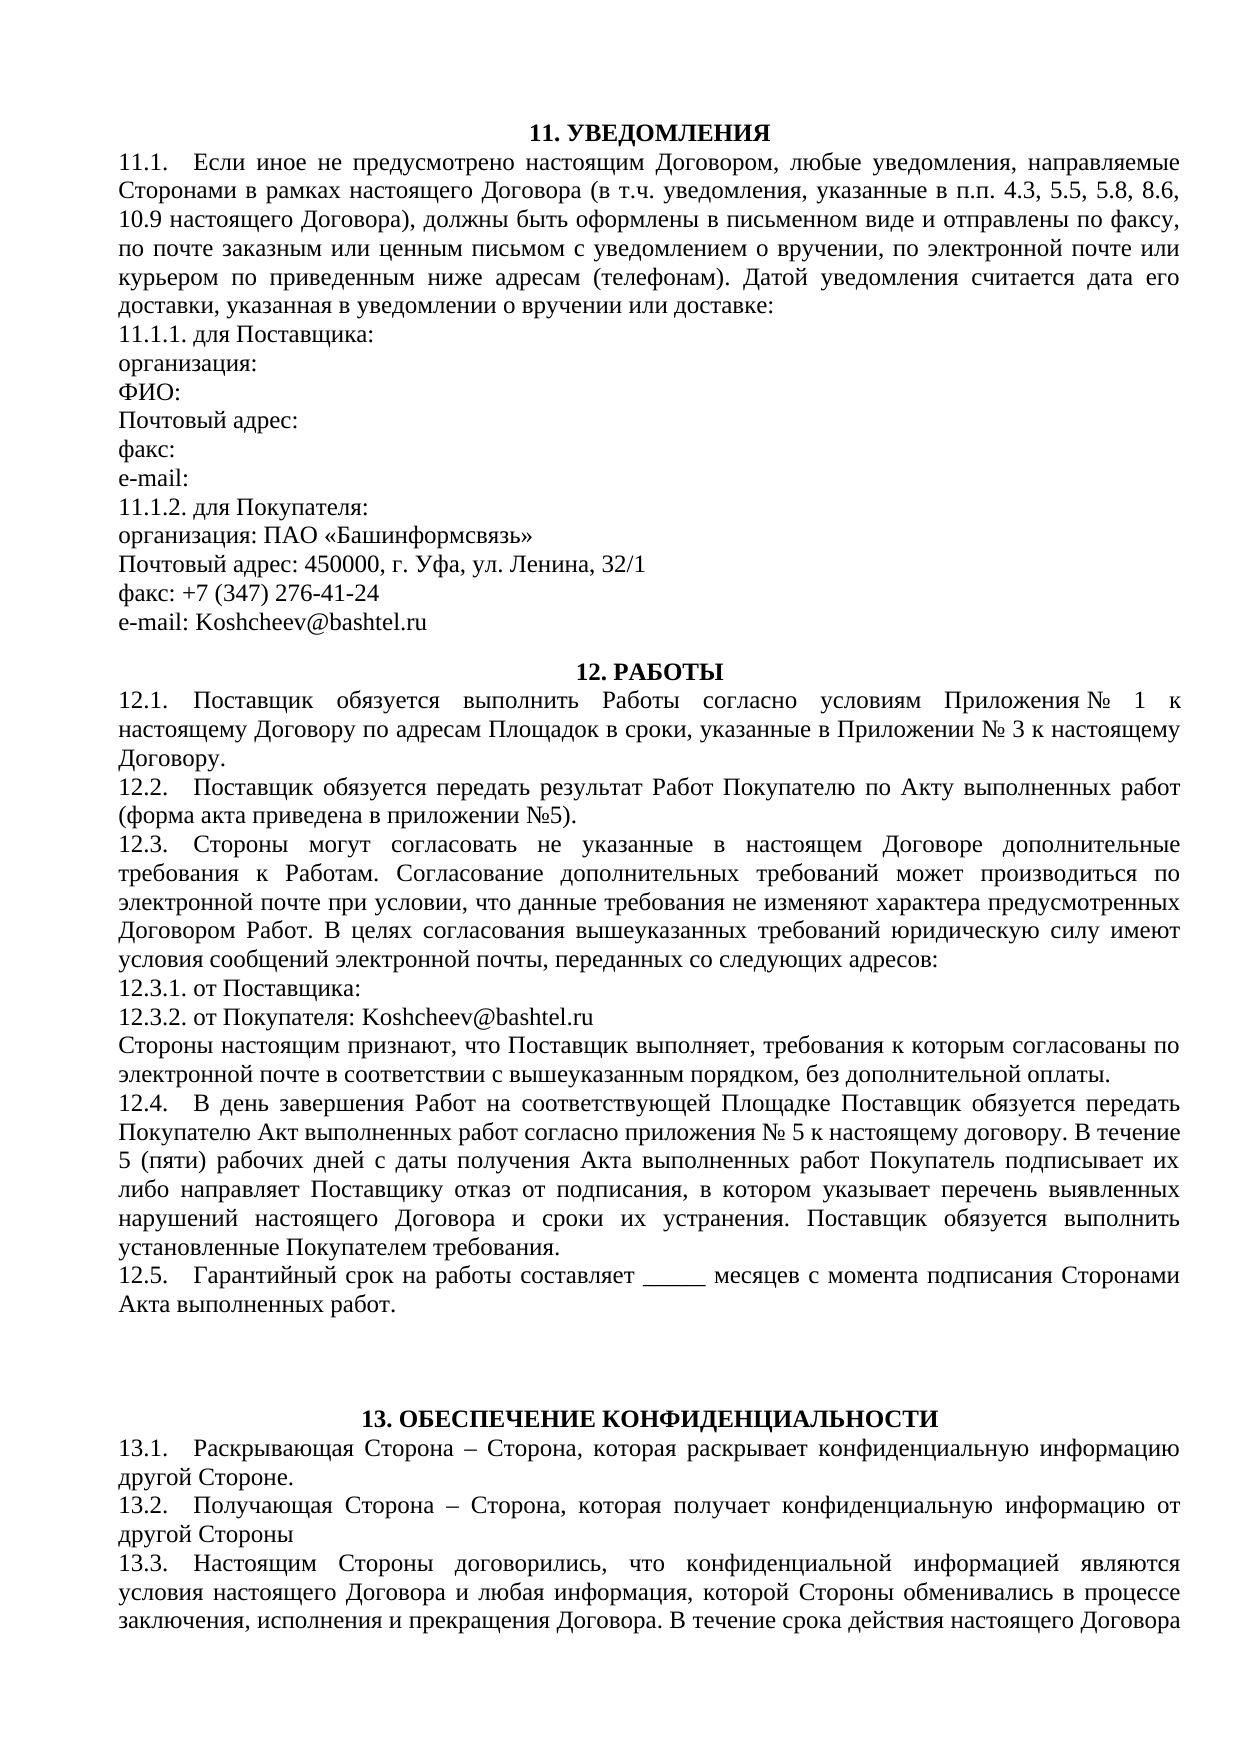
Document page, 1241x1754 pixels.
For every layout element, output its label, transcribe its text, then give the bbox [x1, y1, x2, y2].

list от Поставщика: [118, 973, 1181, 1002]
list Поставщик обязуется выполнить Работы согласно условиям Приложения № 1 к настоящему Договору по адресам Площадок в сроки, указанные в Приложении № 3 к настоящему Договору. [118, 685, 1181, 772]
list В день завершения Работ на соответствующей Площадке Поставщик обязуется передать Покупателю Акт выполненных работ согласно приложения № 5 к настоящему договору. В течение 5 (пяти) рабочих дней с даты получения Акта выполненных работ Покупатель подписывает их либо направляет Поставщику отказ от подписания, в котором указывает перечень выявленных нарушений настоящего Договора и сроки их устранения. Поставщик обязуется выполнить установленные Покупателем требования. [118, 1088, 1181, 1260]
list РАБОТЫ [118, 657, 1181, 685]
list УВЕДОМЛЕНИЯ [118, 118, 1181, 147]
text организация: ПАО «Башинформсвязь» [118, 521, 1181, 549]
text факс: [118, 434, 1181, 463]
list Стороны могут согласовать не указанные в настоящем Договоре дополнительные требования к Работам. Согласование дополнительных требований может производиться по электронной почте при условии, что данные требования не изменяют характера предусмотренных Договором Работ. В целях согласования вышеуказанных требований юридическую силу имеют условия сообщений электронной почты, переданных со следующих адресов: [118, 829, 1181, 973]
text e-mail: [118, 463, 1181, 492]
text ФИО: [118, 377, 1181, 406]
list Гарантийный срок на работы составляет _____ месяцев с момента подписания Сторонами Акта выполненных работ. [118, 1260, 1181, 1318]
list для Поставщика: [118, 319, 1181, 348]
text Почтовый адрес: 450000, г. Уфа, ул. Ленина, 32/1 [118, 549, 1181, 578]
text факс: +7 (347) 276-41-24 [118, 578, 1181, 607]
text e-mail: Koshcheev@bashtel.ru [118, 607, 1181, 636]
text организация: [118, 348, 1181, 377]
list от Покупателя: Koshcheev@bashtel.ru [118, 1002, 1181, 1030]
list Поставщик обязуется передать результат Работ Покупателю по Акту выполненных работ (форма акта приведена в приложении №5). [118, 772, 1181, 829]
list ОБЕСПЕЧЕНИЕ КОНФИДЕНЦИАЛЬНОСТИ [118, 1404, 1181, 1433]
text Почтовый адрес: [118, 406, 1181, 434]
list Получающая Сторона – Сторона, которая получает конфиденциальную информацию от другой Стороны [118, 1490, 1181, 1548]
list для Покупателя: [118, 492, 1181, 521]
list Если иное не предусмотрено настоящим Договором, любые уведомления, направляемые Сторонами в рамках настоящего Договора (в т.ч. уведомления, указанные в п.п. 4.3, 5.5, 5.8, 8.6, 10.9 настоящего Договора), должны быть оформлены в письменном виде и отправлены по факсу, по почте заказным или ценным письмом с уведомлением о вручении, по электронной почте или курьером по приведенным ниже адресам (телефонам). Датой уведомления считается дата его доставки, указанная в уведомлении о вручении или доставке: [118, 147, 1181, 319]
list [118, 1548, 1181, 1634]
list Раскрывающая Сторона – Сторона, которая раскрывает конфиденциальную информацию другой Стороне. [118, 1433, 1181, 1490]
text Стороны настоящим признают, что Поставщик выполняет, требования к которым согласованы по электронной почте в соответствии с вышеуказанным порядком, без дополнительной оплаты. [118, 1030, 1181, 1088]
